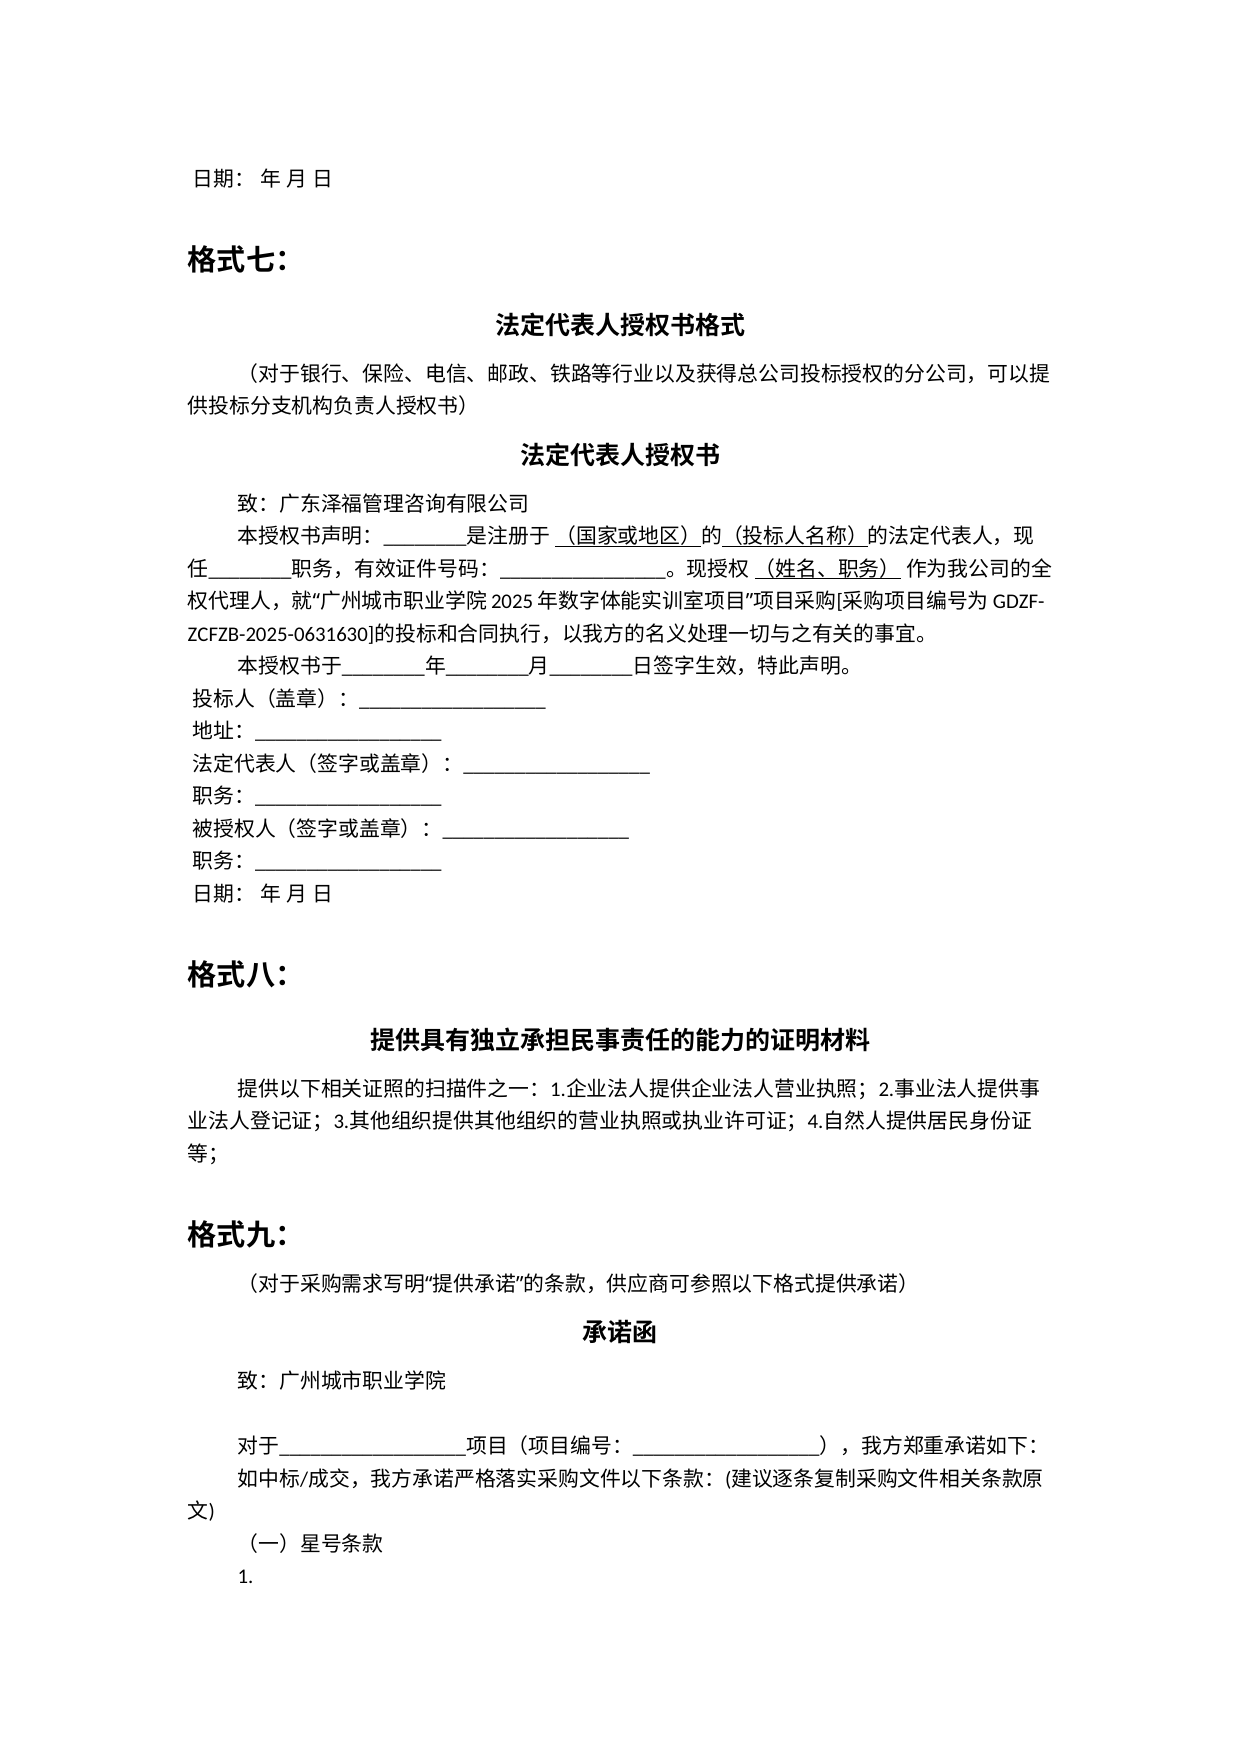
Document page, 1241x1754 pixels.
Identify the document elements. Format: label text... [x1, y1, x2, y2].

text 法定代表人（签字或盖章）：__________________ [187, 747, 1053, 779]
text 法定代表人授权书 [187, 422, 1053, 487]
text 投标人（盖章）：__________________ [187, 682, 1053, 714]
text 职务：__________________ [187, 779, 1053, 812]
text 本授权书声明：________是注册于 （国家或地区）的（投标人名称）的法定代表人，现任________职务，有效证件号码：________________。现授权 （姓名、职务） 作为我公司的全权代理人，就“广州城市职业学院2025年数字体能实训室项目”项目采购[采购项目编号为GDZF-ZCFZB-2025-0631630]的投标和合同执行，以我方的名义处理一切与之有关的事宜。 [187, 519, 1053, 649]
text 对于__________________项目（项目编号：__________________），我方郑重承诺如下： [187, 1429, 1053, 1462]
text 提供以下相关证照的扫描件之一：1.企业法人提供企业法人营业执照；2.事业法人提供事业法人登记证；3.其他组织提供其他组织的营业执照或执业许可证；4.自然人提供居民身份证等； [187, 1072, 1053, 1169]
text 法定代表人授权书格式 [187, 292, 1053, 357]
text 日期： 年 月 日 [187, 162, 1053, 194]
text 职务：__________________ [187, 844, 1053, 877]
text （对于采购需求写明“提供承诺”的条款，供应商可参照以下格式提供承诺） [187, 1267, 1053, 1299]
text 被授权人（签字或盖章）：__________________ [187, 812, 1053, 844]
text 格式八： [187, 942, 1053, 1007]
text （一）星号条款 [187, 1527, 1053, 1559]
text 格式九： [187, 1202, 1053, 1267]
text 格式七： [187, 227, 1053, 292]
text 承诺函 [187, 1299, 1053, 1364]
text 日期： 年 月 日 [187, 877, 1053, 909]
text 致：广东泽福管理咨询有限公司 [187, 487, 1053, 519]
text 本授权书于________年________月________日签字生效，特此声明。 [187, 649, 1053, 682]
text 地址：__________________ [187, 714, 1053, 747]
text 1. [187, 1559, 1053, 1592]
text 提供具有独立承担民事责任的能力的证明材料 [187, 1007, 1053, 1072]
text 致：广州城市职业学院 [187, 1364, 1053, 1429]
text 如中标/成交，我方承诺严格落实采购文件以下条款：(建议逐条复制采购文件相关条款原文) [187, 1462, 1053, 1527]
text （对于银行、保险、电信、邮政、铁路等行业以及获得总公司投标授权的分公司，可以提供投标分支机构负责人授权书） [187, 357, 1053, 422]
